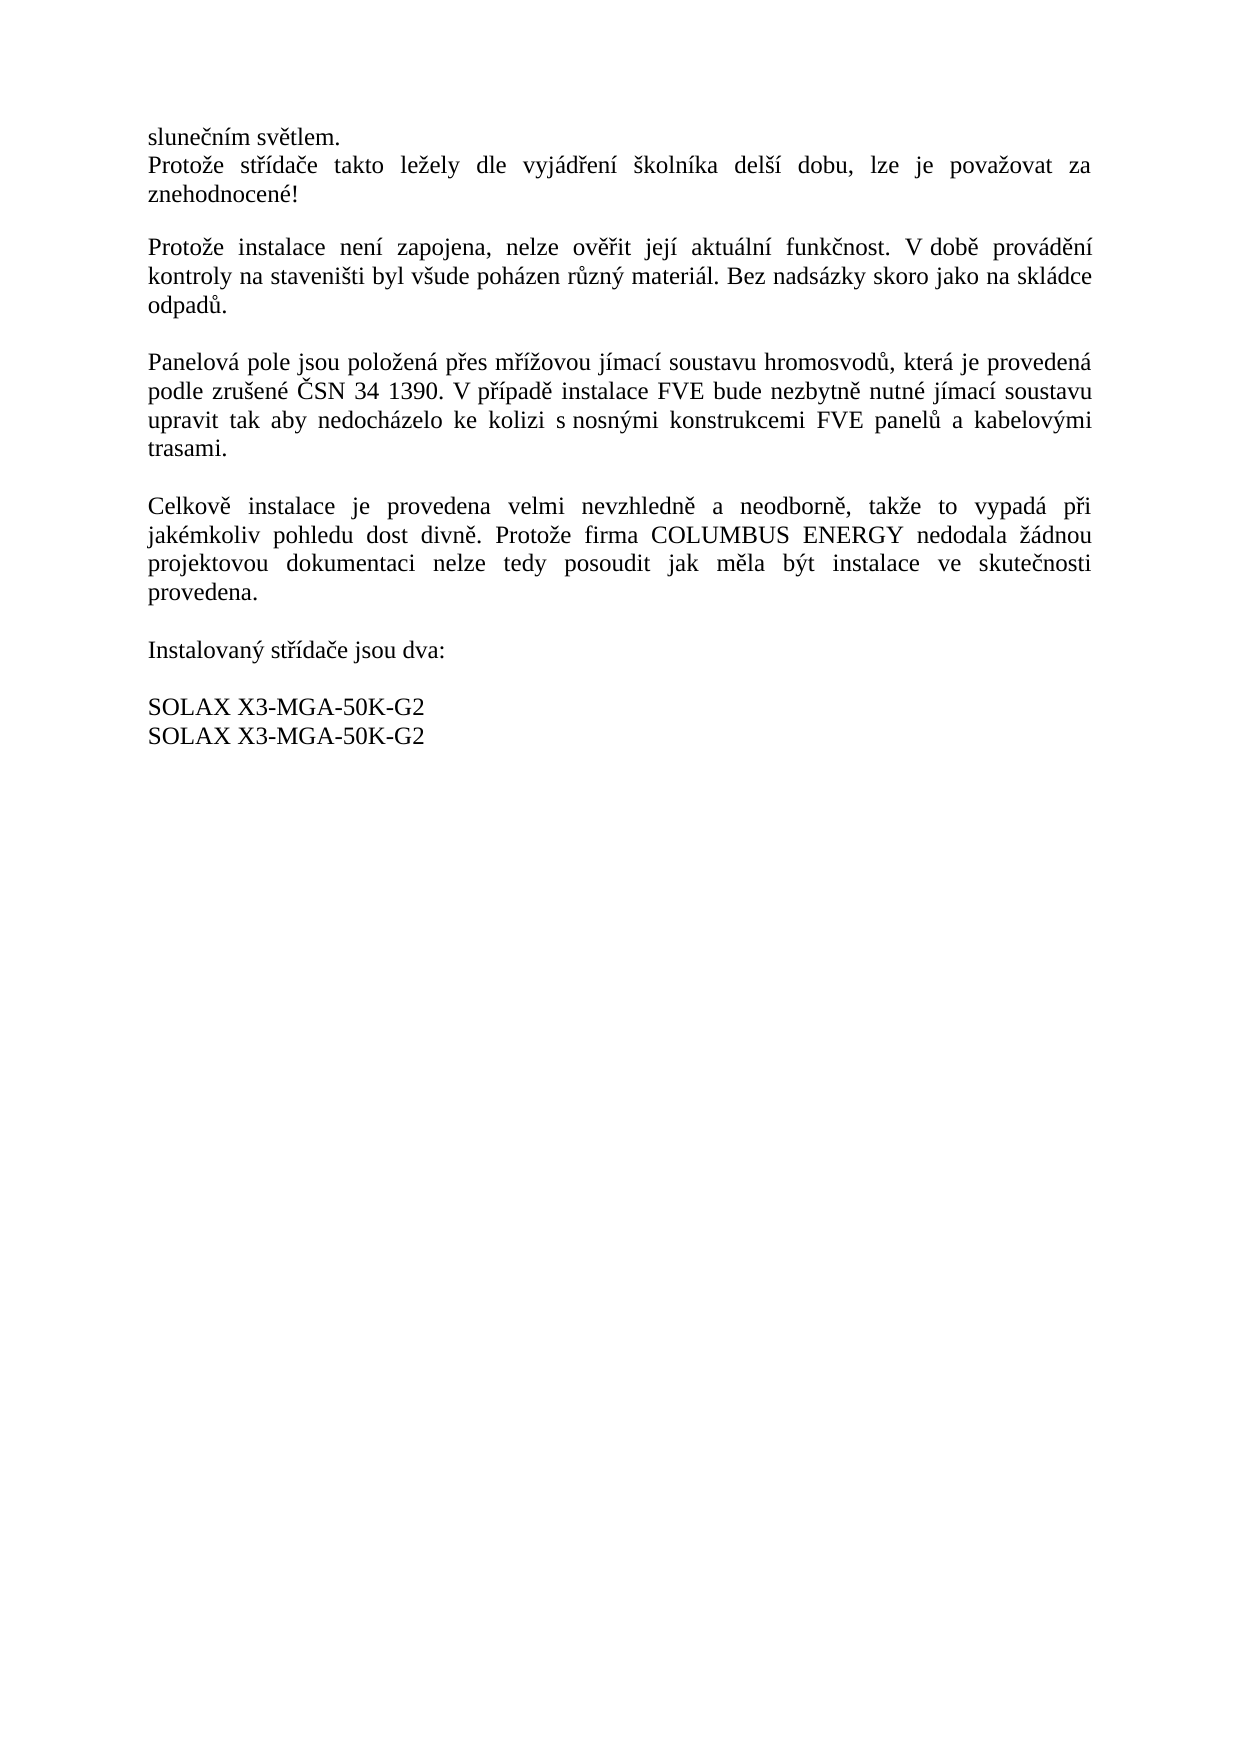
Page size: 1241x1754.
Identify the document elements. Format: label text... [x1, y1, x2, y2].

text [148, 122, 1093, 151]
text Panelová pole jsou položená přes mřížovou jímací soustavu hromosvodů, která je provedená podle zrušené ČSN 34 1390. V případě instalace FVE bude nezbytně nutné jímací soustavu upravit tak aby nedocházelo ke kolizi s nosnými konstrukcemi FVE panelů a kabelovými trasami. [148, 347, 1093, 462]
text Protože střídače takto ležely dle vyjádření školníka delší dobu, lze je považovat za znehodnocené! [148, 151, 1093, 208]
text Instalovaný střídače jsou dva: [148, 635, 1093, 663]
text Celkově instalace je provedena velmi nevzhledně a neodborně, takže to vypadá při jakémkoliv pohledu dost divně. Protože firma COLUMBUS ENERGY nedodala žádnou projektovou dokumentaci nelze tedy posoudit jak měla být instalace ve skutečnosti provedena. [148, 491, 1093, 606]
text SOLAX X3-MGA-50K-G2 [148, 721, 1093, 750]
text SOLAX X3-MGA-50K-G2 [148, 692, 1093, 721]
text Protože instalace není zapojena, nelze ověřit její aktuální funkčnost. V době provádění kontroly na staveništi byl všude poházen různý materiál. Bez nadsázky skoro jako na skládce odpadů. [148, 232, 1093, 318]
